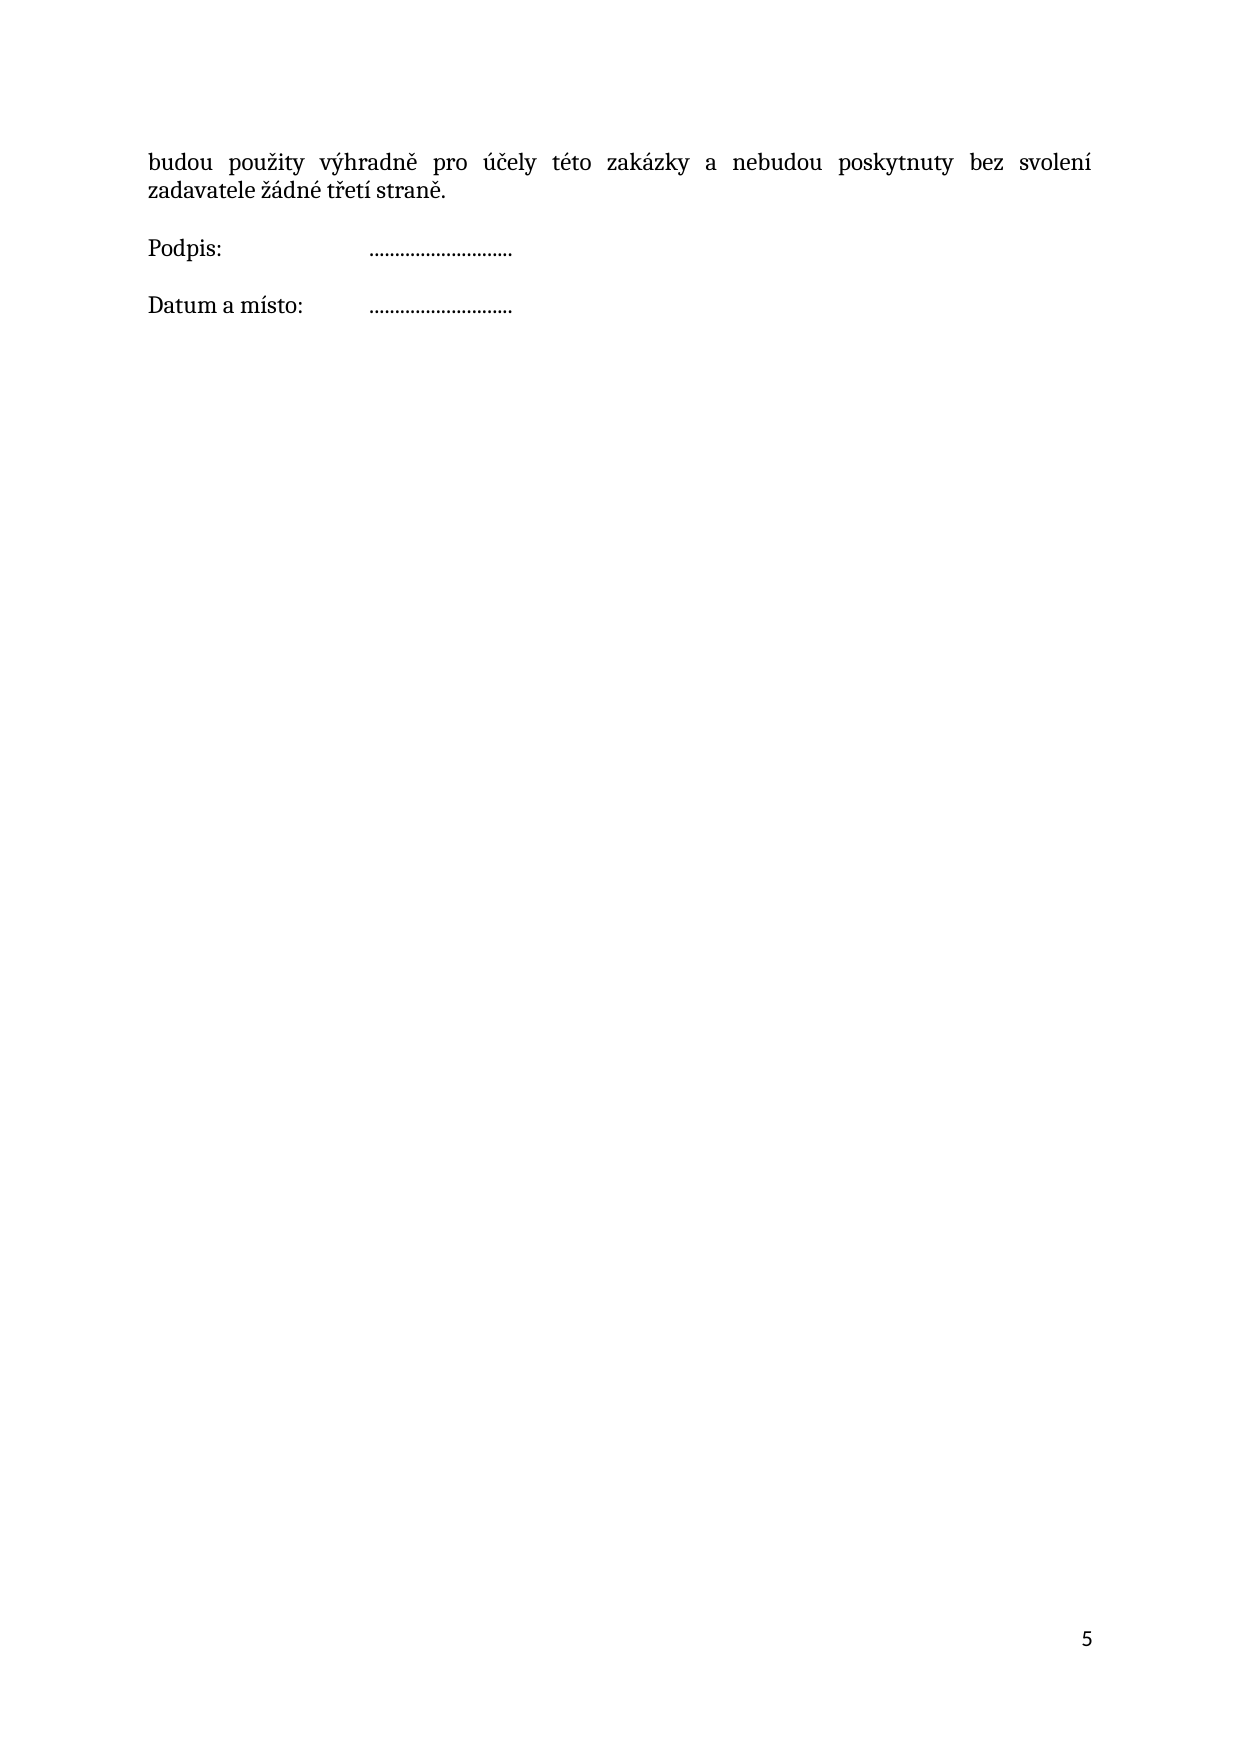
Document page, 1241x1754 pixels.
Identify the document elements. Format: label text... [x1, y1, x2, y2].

text Datum a místo: ............................ [148, 291, 1093, 320]
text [148, 148, 1093, 205]
text Podpis: ............................ [148, 234, 1093, 263]
